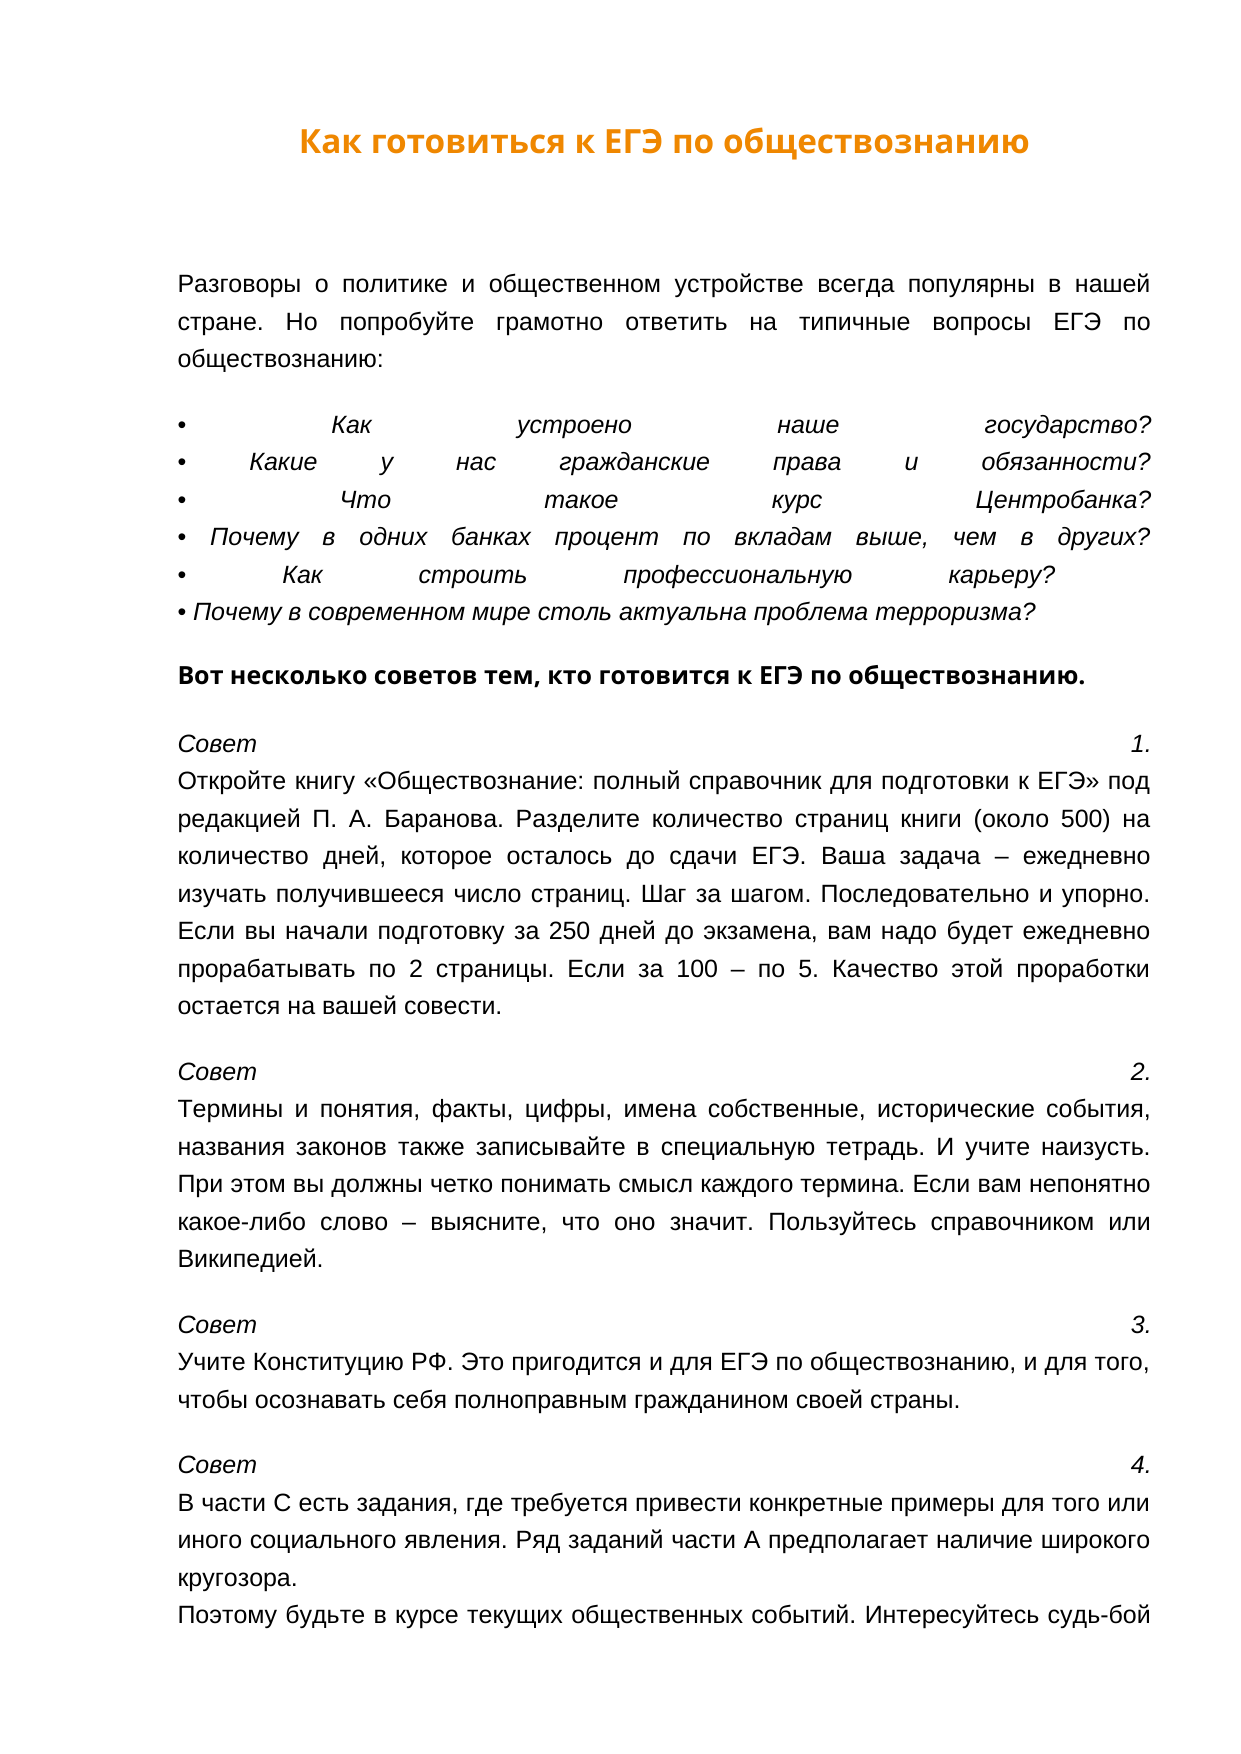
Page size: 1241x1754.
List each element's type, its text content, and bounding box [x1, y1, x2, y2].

text Разговоры о политике и общественном устройстве всегда популярны в нашей стране. Но попробуйте грамотно ответить на типичные вопросы ЕГЭ по обществознанию: [177, 260, 1152, 373]
text Совет 1. Откройте книгу «Обществознание: полный справочник для подготовки к ЕГЭ» под редакцией П. А. Баранова. Разделите количество страниц книги (около 500) на количество дней, которое осталось до сдачи ЕГЭ. Ваша задача – ежедневно изучать получившееся число страниц. Шаг за шагом. Последовательно и упорно. Если вы начали подготовку за 250 дней до экзамена, вам надо будет ежедневно прорабатывать по 2 страницы. Если за 100 – по 5. Качество этой проработки остается на вашей совести. [177, 720, 1152, 1020]
text Как готовиться к ЕГЭ по обществознанию [177, 118, 1152, 163]
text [177, 1442, 1152, 1629]
text Совет 2. Термины и понятия, факты, цифры, имена собственные, исторические события, названия законов также записывайте в специальную тетрадь. И учите наизусть. При этом вы должны четко понимать смысл каждого термина. Если вам непонятно какое-либо слово – выясните, что оно значит. Пользуйтесь справочником или Википедией. [177, 1048, 1152, 1273]
text Вот несколько советов тем, кто готовится к ЕГЭ по обществознанию. [177, 654, 1152, 692]
text • Как устроено наше государство? • Какие у нас гражданские права и обязанности? • Что такое курс Центробанка? • Почему в одних банках процент по вкладам выше, чем в других? • Как строить профессиональную карьеру? • Почему в современном мире столь актуальна проблема терроризма? [177, 401, 1152, 626]
text Совет 3. Учите Конституцию РФ. Это пригодится и для ЕГЭ по обществознанию, и для того, чтобы осознавать себя полноправным гражданином своей страны. [177, 1301, 1152, 1413]
